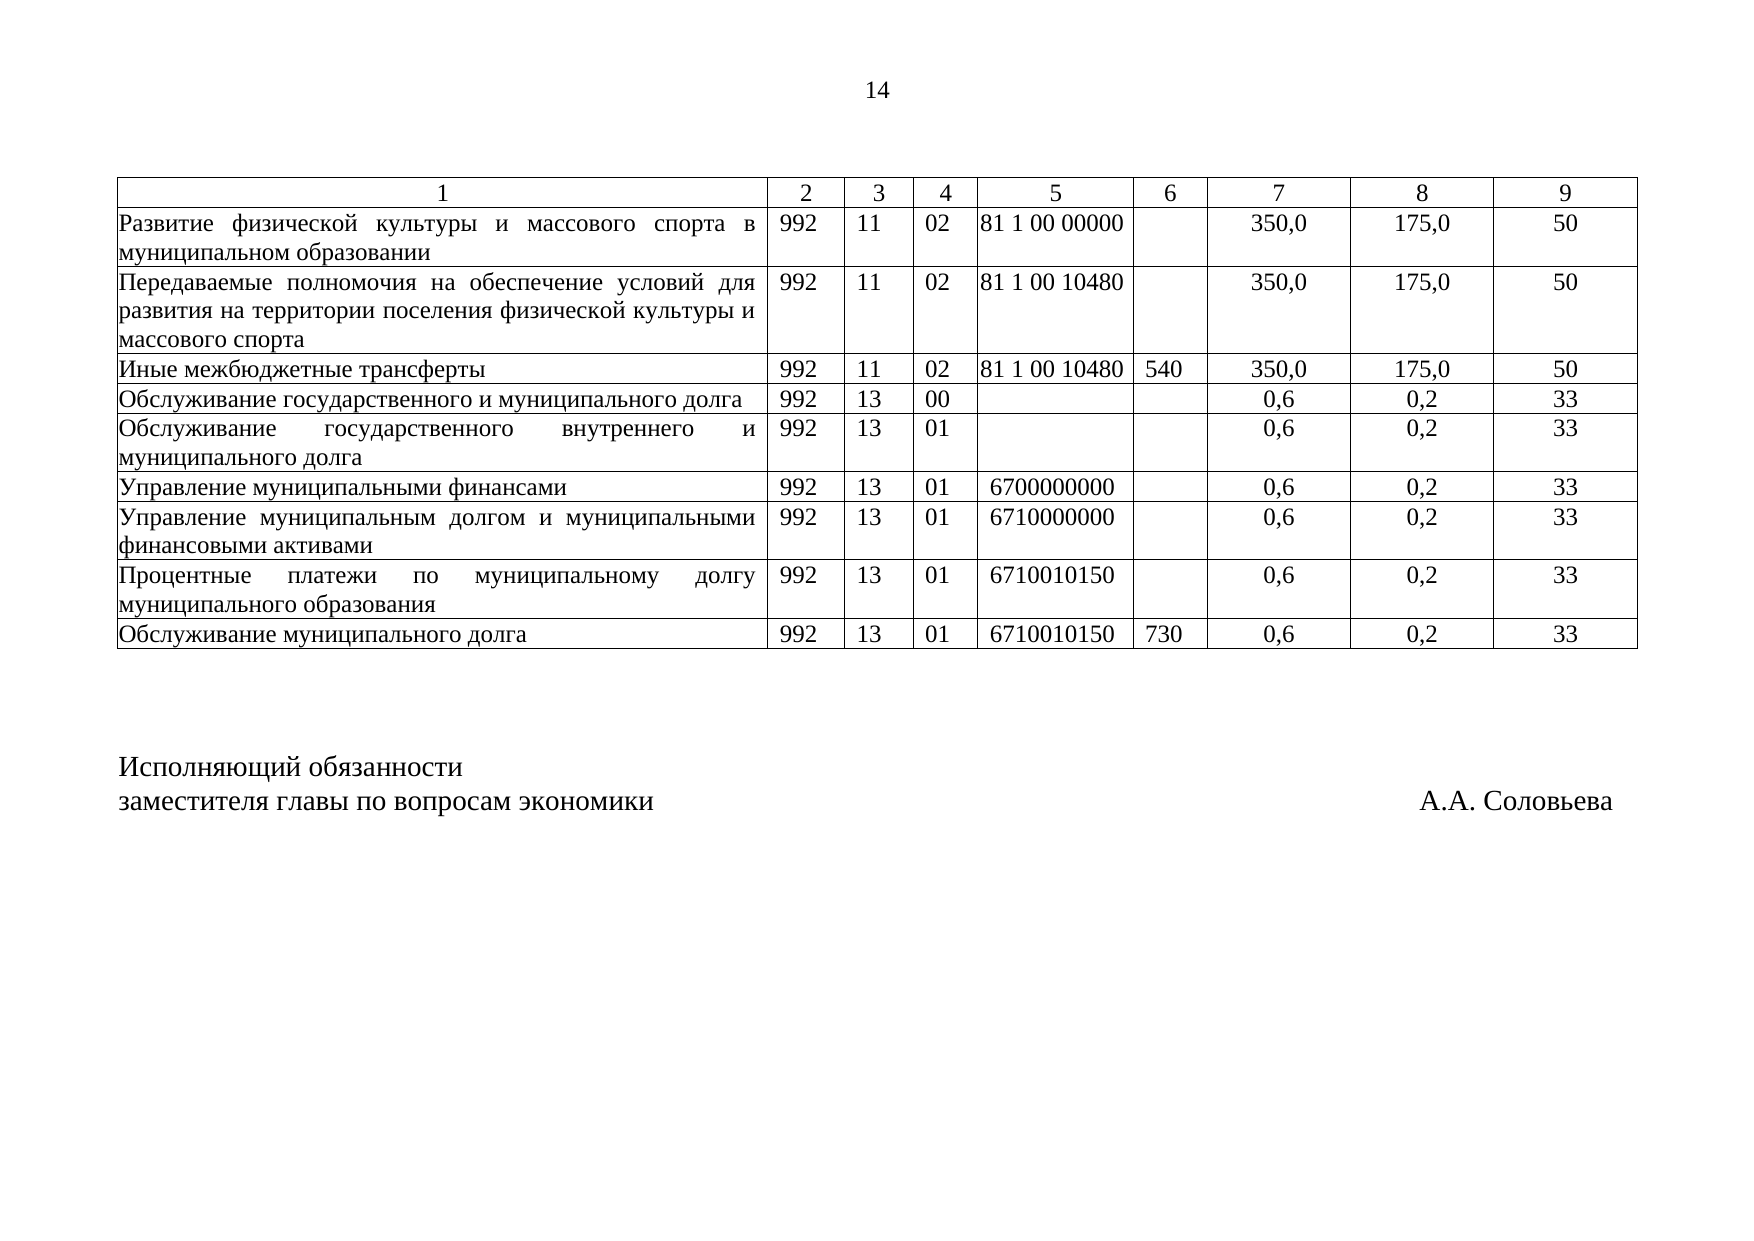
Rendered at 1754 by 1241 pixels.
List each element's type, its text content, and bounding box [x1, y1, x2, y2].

table_cell 13 [845, 619, 913, 648]
table_cell 992 [768, 619, 844, 648]
table_cell 33 [1494, 384, 1637, 412]
table_cell 730 [1134, 619, 1207, 648]
table_cell Управление муниципальным долгом и муниципальными финансовыми активами [118, 502, 767, 559]
table_cell 992 [768, 502, 844, 559]
table_header 6 [1134, 178, 1207, 207]
table_cell 11 [845, 267, 913, 353]
table_cell 0,6 [1208, 619, 1350, 648]
table_cell 992 [768, 414, 844, 471]
table_header 9 [1494, 178, 1637, 207]
table_cell 81 1 00 00000 [978, 208, 1133, 266]
table_cell 13 [845, 472, 913, 501]
table_cell 992 [768, 354, 844, 383]
table_cell 11 [845, 208, 913, 266]
table_cell 33 [1494, 619, 1637, 648]
table_cell 01 [914, 502, 977, 559]
table_cell 0,6 [1208, 414, 1350, 471]
table_header 8 [1351, 178, 1493, 207]
table_cell 81 1 00 10480 [978, 354, 1133, 383]
text заместителя главы по вопросам экономики А.А. Соловьева [118, 783, 1636, 816]
table_cell 13 [845, 414, 913, 471]
table_cell Управление муниципальными финансами [118, 472, 767, 501]
table_cell 13 [845, 560, 913, 618]
table_cell 992 [768, 208, 844, 266]
table_cell 33 [1494, 472, 1637, 501]
table_cell 11 [845, 354, 913, 383]
table_cell 0,6 [1208, 560, 1350, 618]
table_cell [1134, 267, 1207, 353]
table_header 4 [914, 178, 977, 207]
table_cell Передаваемые полномочия на обеспечение условий для развития на территории поселения физической культуры и массового спорта [118, 267, 767, 353]
table_cell [1134, 472, 1207, 501]
table_cell [1134, 384, 1207, 412]
table_cell 01 [914, 560, 977, 618]
table_cell Обслуживание государственного и муниципального долга [118, 384, 767, 412]
table_cell 992 [768, 472, 844, 501]
table_cell 175,0 [1351, 208, 1493, 266]
table_cell [1134, 414, 1207, 471]
table_cell 350,0 [1208, 208, 1350, 266]
table_cell 02 [914, 267, 977, 353]
table_cell 175,0 [1351, 354, 1493, 383]
table_cell 6710010150 [978, 619, 1133, 648]
table_cell Обслуживание государственного внутреннего и муниципального долга [118, 414, 767, 471]
table_cell 33 [1494, 560, 1637, 618]
table_cell 01 [914, 619, 977, 648]
table_cell [1134, 560, 1207, 618]
table_cell 50 [1494, 267, 1637, 353]
table_cell 0,2 [1351, 384, 1493, 412]
table_cell 13 [845, 384, 913, 412]
table_header 1 [118, 178, 767, 207]
table_cell 6700000000 [978, 472, 1133, 501]
table_cell 0,6 [1208, 384, 1350, 412]
table_cell 81 1 00 10480 [978, 267, 1133, 353]
table_header 5 [978, 178, 1133, 207]
table_cell Обслуживание муниципального долга [118, 619, 767, 648]
table_cell 0,2 [1351, 619, 1493, 648]
table_cell Процентные платежи по муниципальному долгу муниципального образования [118, 560, 767, 618]
table_cell [1134, 502, 1207, 559]
table_cell 350,0 [1208, 267, 1350, 353]
table_cell 175,0 [1351, 267, 1493, 353]
table_cell 350,0 [1208, 354, 1350, 383]
table_cell 33 [1494, 414, 1637, 471]
table_cell 0,6 [1208, 502, 1350, 559]
table_cell 6710000000 [978, 502, 1133, 559]
text Исполняющий обязанности [118, 749, 1636, 783]
table_cell [978, 414, 1133, 471]
table_cell 992 [768, 384, 844, 412]
table_cell 13 [845, 502, 913, 559]
table_cell 540 [1134, 354, 1207, 383]
table_cell 02 [914, 354, 977, 383]
table_header 2 [768, 178, 844, 207]
table_cell 0,2 [1351, 414, 1493, 471]
table_cell 0,2 [1351, 502, 1493, 559]
table_cell [1134, 208, 1207, 266]
table_cell 01 [914, 414, 977, 471]
table_cell Иные межбюджетные трансферты [118, 354, 767, 383]
table_cell 992 [768, 560, 844, 618]
table_cell Развитие физической культуры и массового спорта в муниципальном образовании [118, 208, 767, 266]
table_cell 50 [1494, 208, 1637, 266]
table_cell 0,2 [1351, 472, 1493, 501]
table_cell 00 [914, 384, 977, 412]
table_cell 6710010150 [978, 560, 1133, 618]
table_cell 992 [768, 267, 844, 353]
table_header 7 [1208, 178, 1350, 207]
table_cell [978, 384, 1133, 412]
table_header 3 [845, 178, 913, 207]
table_cell 0,2 [1351, 560, 1493, 618]
table_cell 0,6 [1208, 472, 1350, 501]
table_cell 01 [914, 472, 977, 501]
table_cell 50 [1494, 354, 1637, 383]
table_cell 33 [1494, 502, 1637, 559]
table_cell 02 [914, 208, 977, 266]
